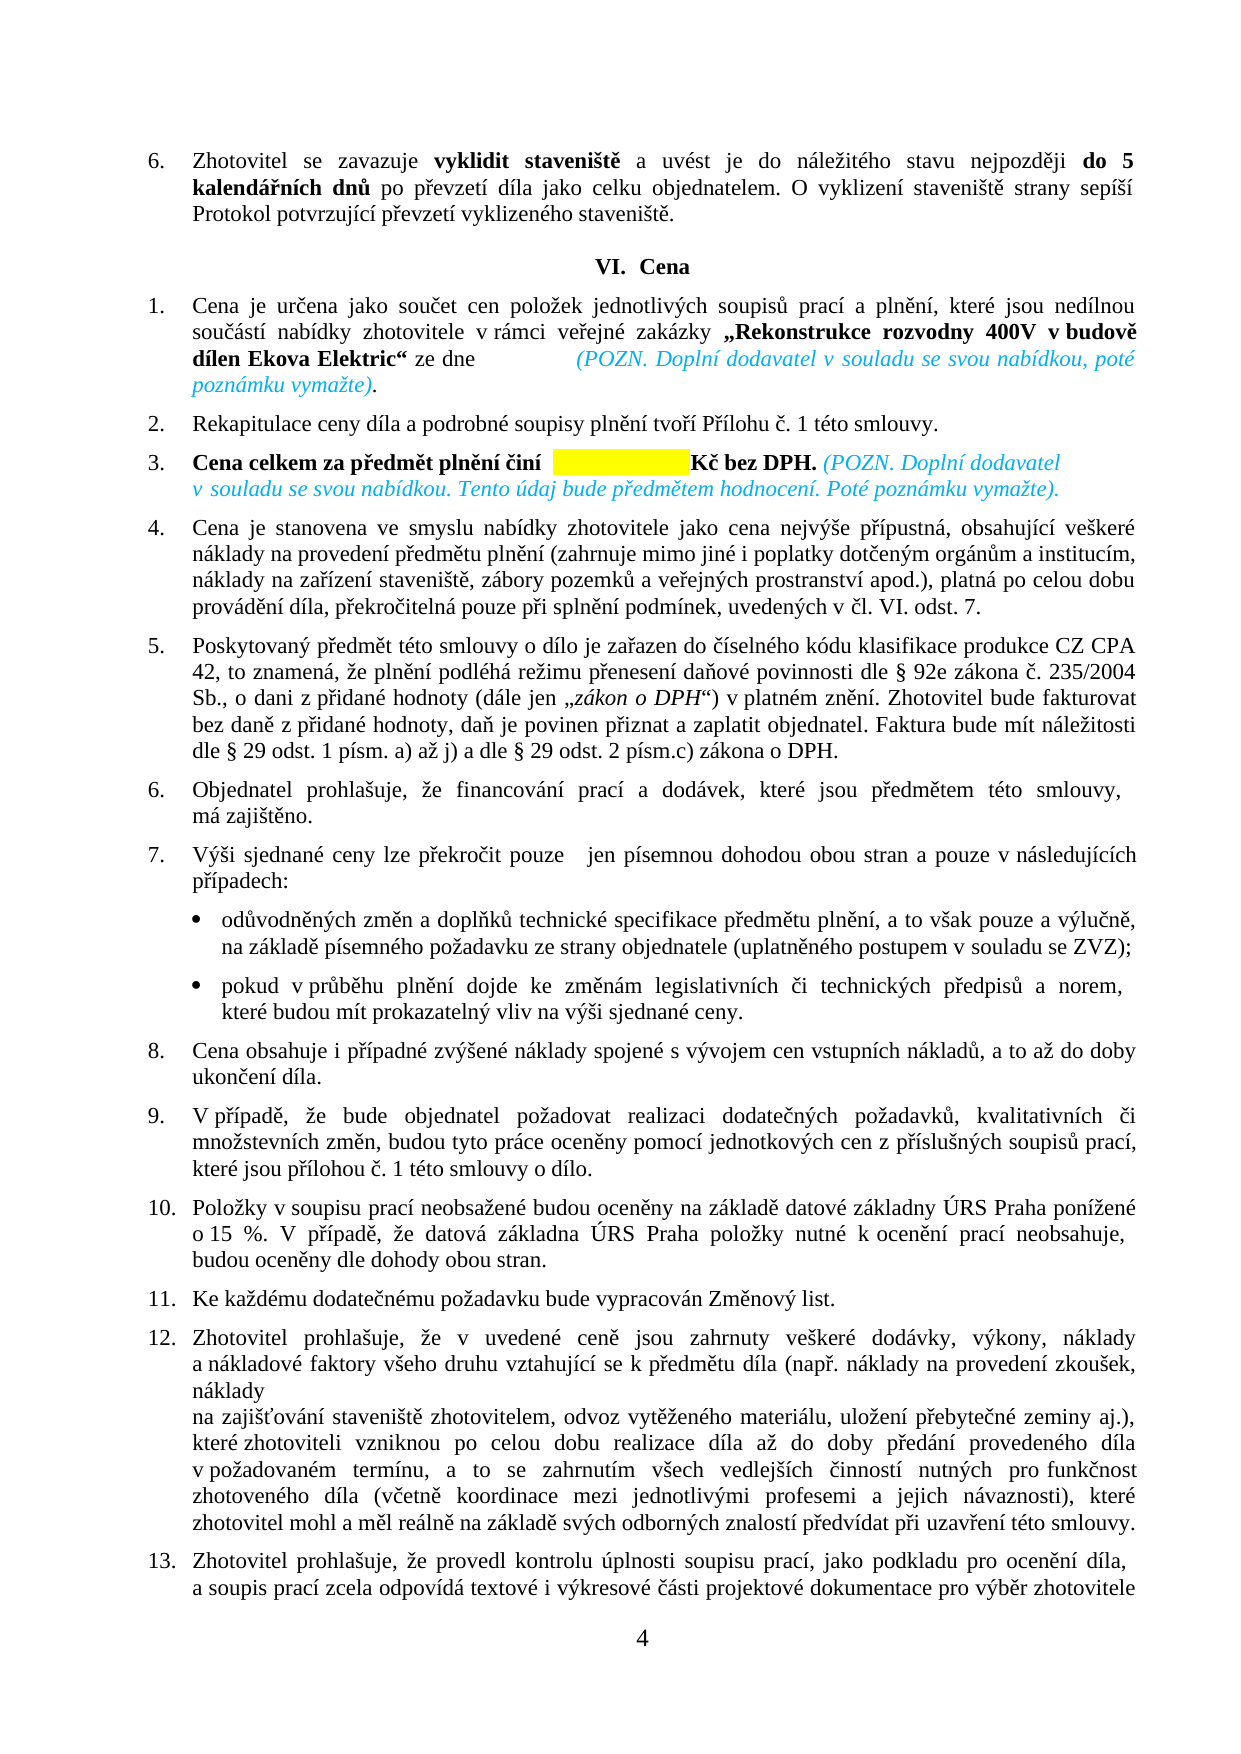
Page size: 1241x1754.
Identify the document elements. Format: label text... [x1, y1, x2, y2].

list Zhotovitel se zavazuje vyklidit staveniště a uvést je do náležitého stavu nejpozději do 5 kalendářních dnů po převzetí díla jako celku objednatelem. O vyklizení staveniště strany sepíší Protokol potvrzující převzetí vyklizeného staveniště. [148, 148, 1134, 227]
list Cena celkem za předmět plnění činí Kč bez DPH. (POZN. Doplní dodavatel v souladu se svou nabídkou. Tento údaj bude předmětem hodnocení. Poté poznámku vymažte). [148, 449, 1137, 501]
list pokud v průběhu plnění dojde ke změnám legislativních či technických předpisů a norem, které budou mít prokazatelný vliv na výši sjednané ceny. [192, 972, 1137, 1024]
list Objednatel prohlašuje, že financování prací a dodávek, které jsou předmětem této smlouvy, má zajištěno. [148, 776, 1137, 829]
list Zhotovitel prohlašuje, že v uvedené ceně jsou zahrnuty veškeré dodávky, výkony, náklady a nákladové faktory všeho druhu vztahující se k předmětu díla (např. náklady na provedení zkoušek, náklady na zajišťování staveniště zhotovitelem, odvoz vytěženého materiálu, uložení přebytečné zeminy aj.), které zhotoviteli vzniknou po celou dobu realizace díla až do doby předání provedeného díla v požadovaném termínu, a to se zahrnutím všech vedlejších činností nutných pro funkčnost zhotoveného díla (včetně koordinace mezi jednotlivými profesemi a jejich návaznosti), které zhotovitel mohl a měl reálně na základě svých odborných znalostí předvídat při uzavření této smlouvy. [148, 1324, 1137, 1535]
list Ke každému dodatečnému požadavku bude vypracován Změnový list. [148, 1285, 1137, 1312]
list Výši sjednané ceny lze překročit pouze jen písemnou dohodou obou stran a pouze v následujících případech: [148, 841, 1137, 894]
list Cena [148, 253, 1137, 279]
list Cena obsahuje i případné zvýšené náklady spojené s vývojem cen vstupních nákladů, a to až do doby ukončení díla. [148, 1037, 1137, 1089]
list Rekapitulace ceny díla a podrobné soupisy plnění tvoří Přílohu č. 1 této smlouvy. [148, 410, 1137, 436]
list Cena je stanovena ve smyslu nabídky zhotovitele jako cena nejvýše přípustná, obsahující veškeré náklady na provedení předmětu plnění (zahrnuje mimo jiné i poplatky dotčeným orgánům a institucím, náklady na zařízení staveniště, zábory pozemků a veřejných prostranství apod.), platná po celou dobu provádění díla, překročitelná pouze při splnění podmínek, uvedených v čl. VI. odst. 7. [148, 514, 1137, 619]
list V případě, že bude objednatel požadovat realizaci dodatečných požadavků, kvalitativních či množstevních změn, budou tyto práce oceněny pomocí jednotkových cen z příslušných soupisů prací, které jsou přílohou č. 1 této smlouvy o dílo. [148, 1102, 1137, 1181]
list Poskytovaný předmět této smlouvy o dílo je zařazen do číselného kódu klasifikace produkce CZ CPA 42, to znamená, že plnění podléhá režimu přenesení daňové povinnosti dle § 92e zákona č. 235/2004 Sb., o dani z přidané hodnoty (dále jen „zákon o DPH“) v platném znění. Zhotovitel bude fakturovat bez daně z přidané hodnoty, daň je povinen přiznat a zaplatit objednatel. Faktura bude mít náležitosti dle § 29 odst. 1 písm. a) až j) a dle § 29 odst. 2 písm.c) zákona o DPH. [148, 632, 1137, 763]
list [148, 1547, 1137, 1600]
list odůvodněných změn a doplňků technické specifikace předmětu plnění, a to však pouze a výlučně, na základě písemného požadavku ze strany objednatele (uplatněného postupem v souladu se ZVZ); [192, 906, 1137, 959]
list Položky v soupisu prací neobsažené budou oceněny na základě datové základny ÚRS Praha ponížené o 15 %. V případě, že datová základna ÚRS Praha položky nutné k ocenění prací neobsahuje, budou oceněny dle dohody obou stran. [148, 1194, 1137, 1273]
list Cena je určena jako součet cen položek jednotlivých soupisů prací a plnění, které jsou nedílnou součástí nabídky zhotovitele v rámci veřejné zakázky „Rekonstrukce rozvodny 400V v budově dílen Ekova Elektric“ ze dne (POZN. Doplní dodavatel v souladu se svou nabídkou, poté poznámku vymažte). [148, 292, 1137, 397]
